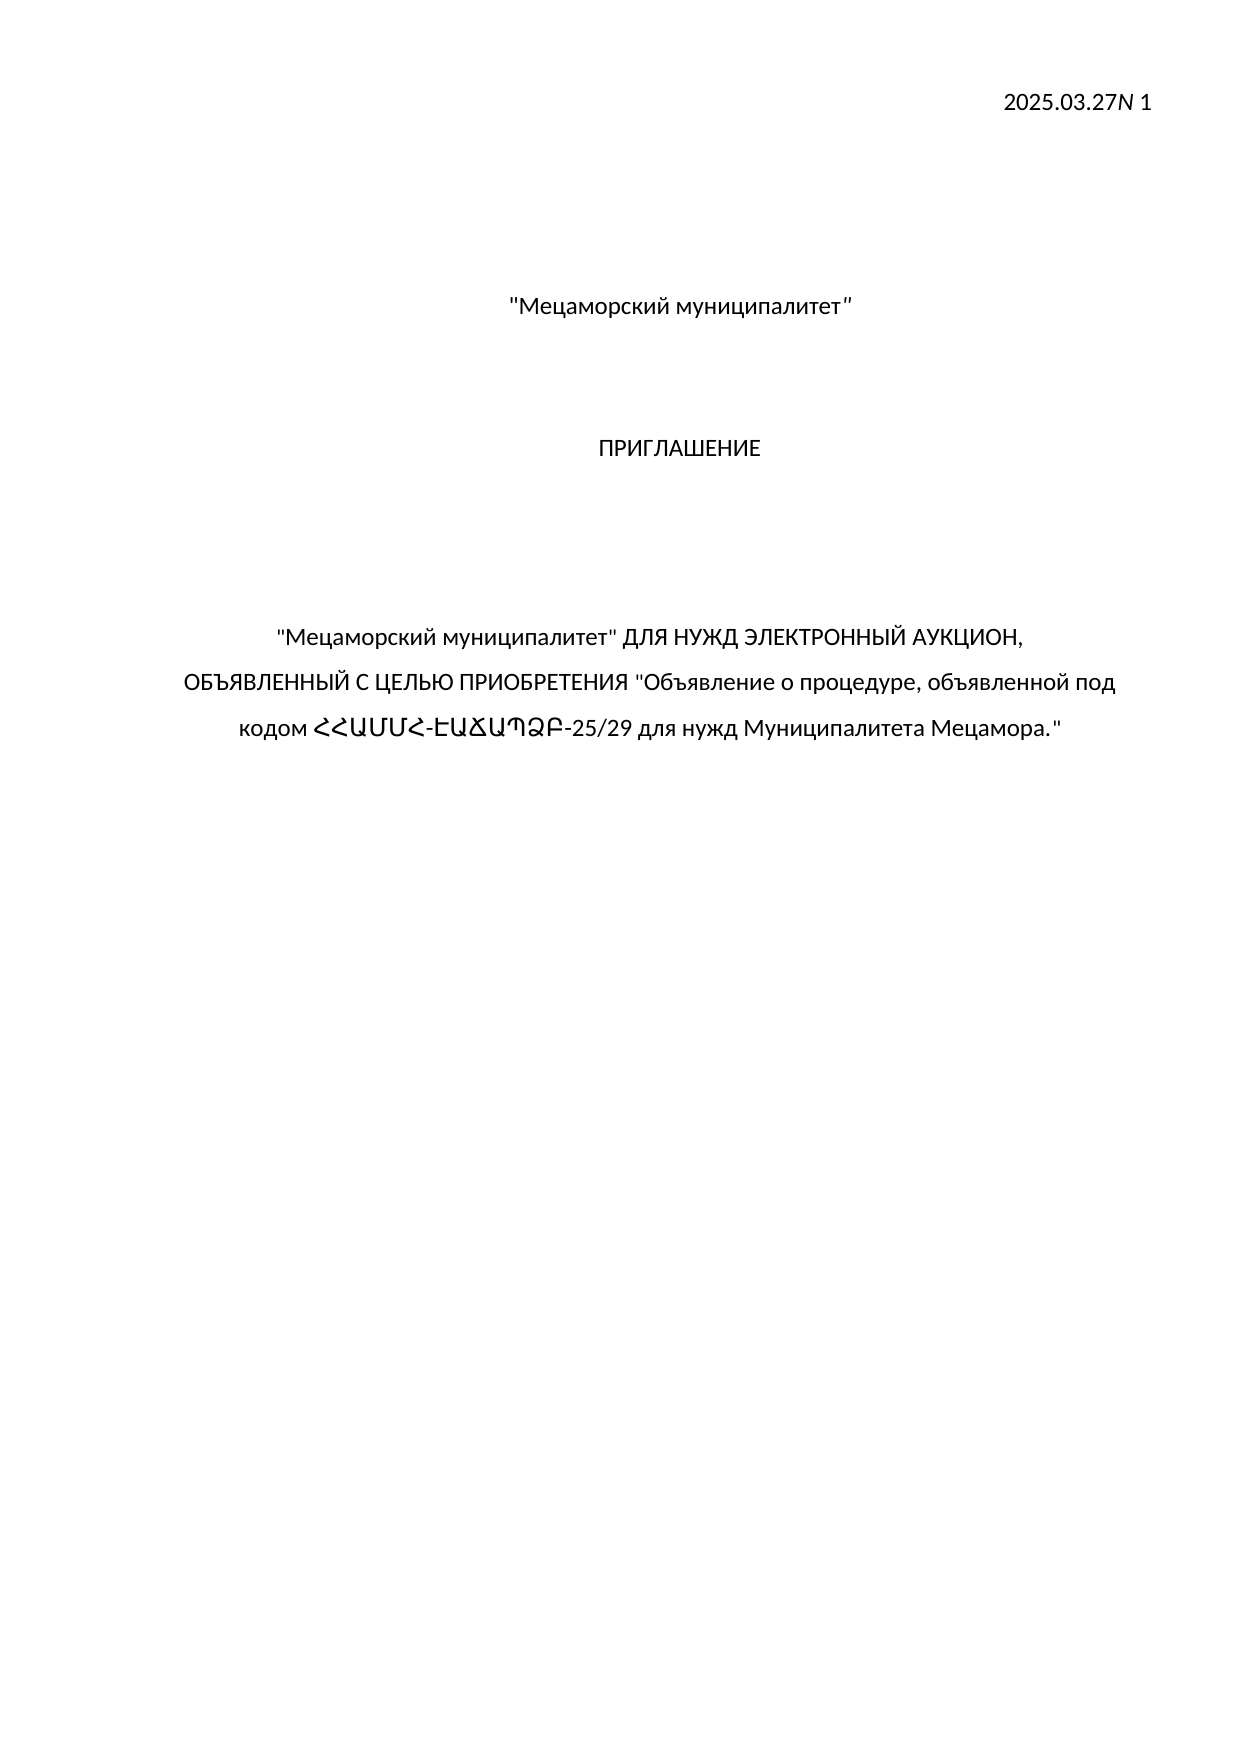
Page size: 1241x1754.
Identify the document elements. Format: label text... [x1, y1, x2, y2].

text ПРИГЛАШЕНИЕ [148, 432, 1152, 462]
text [148, 86, 1152, 117]
text "Мецаморский муниципалитет" ДЛЯ НУЖД ЭЛЕКТРОННЫЙ АУКЦИОН, [148, 621, 1152, 651]
text ОБЪЯВЛЕННЫЙ С ЦЕЛЬЮ ПРИОБРЕТЕНИЯ "Объявление о процедуре, объявленной под кодом ՀՀԱՄՄՀ-ԷԱՃԱՊՁԲ-25/29 для нужд Муниципалитета Мецамора." [148, 666, 1152, 743]
text "Мецаморский муниципалитет" [148, 290, 1152, 321]
